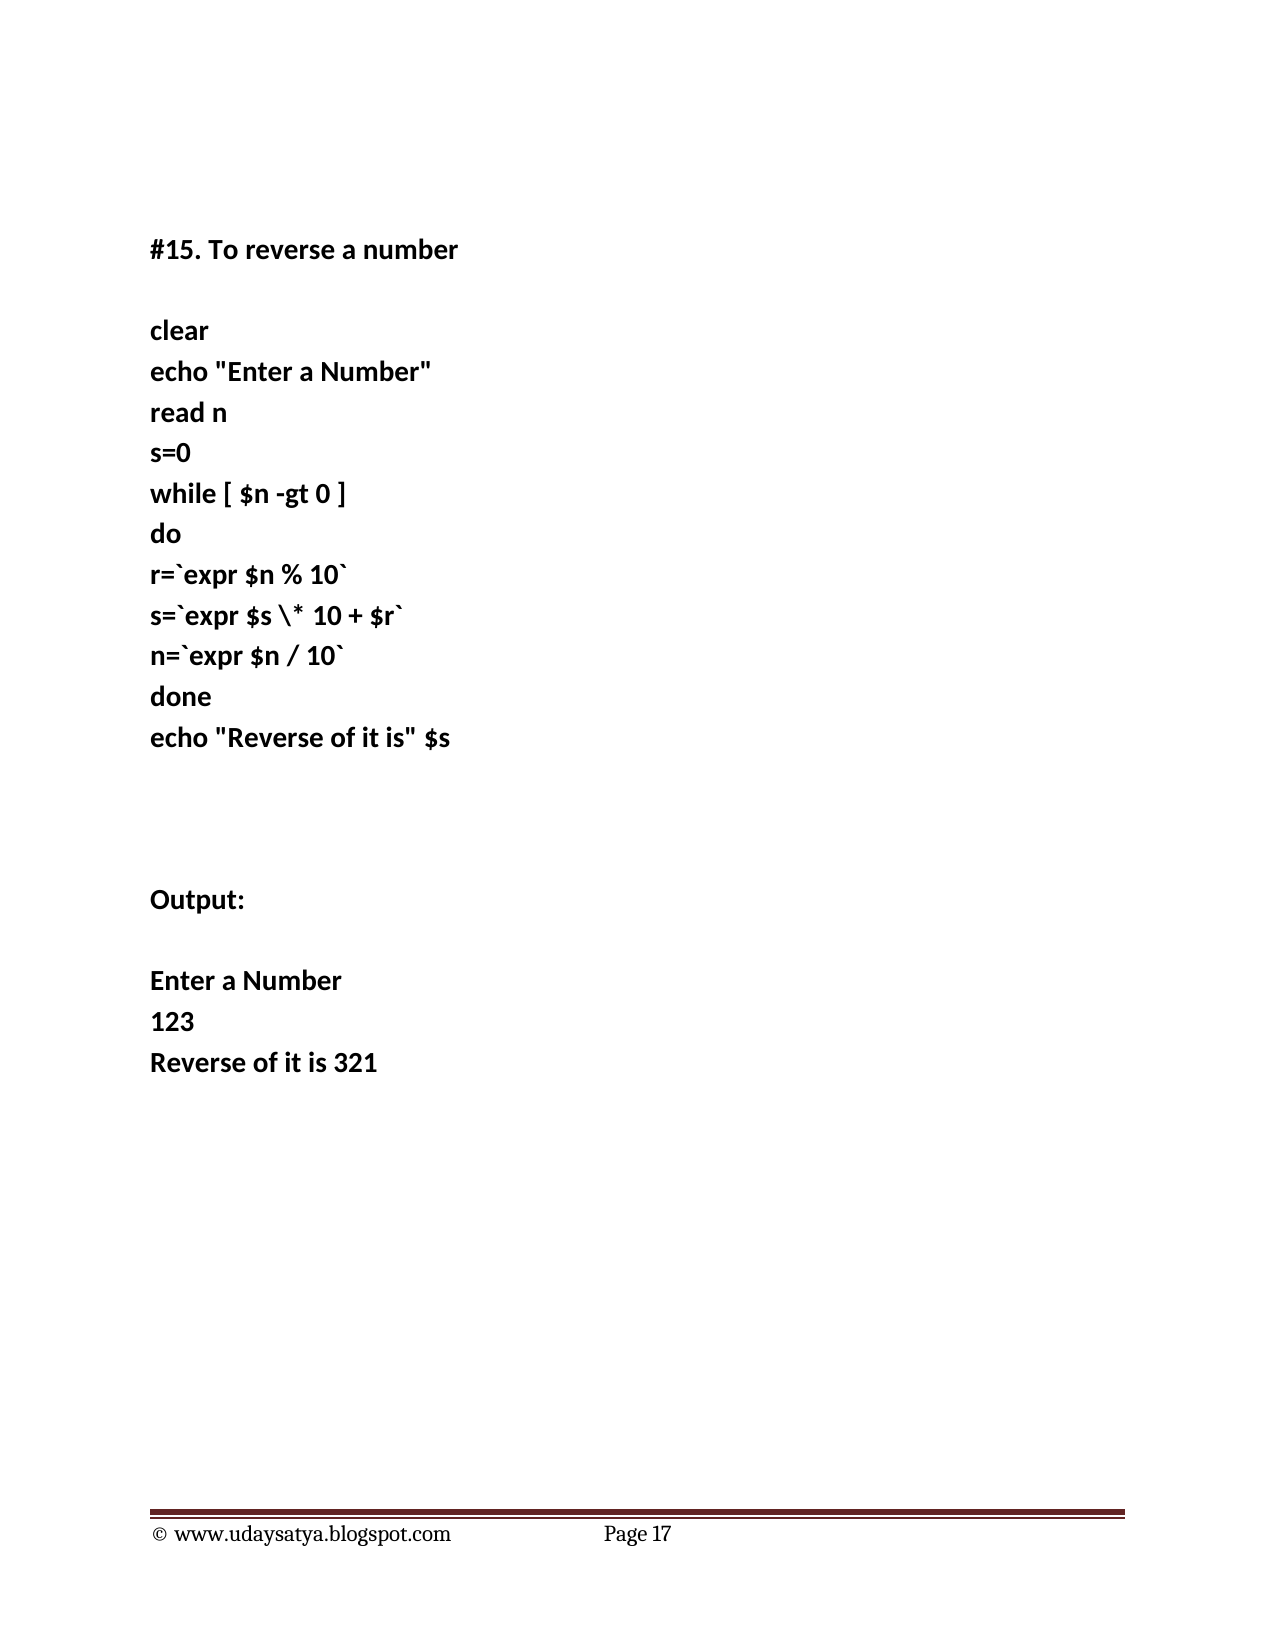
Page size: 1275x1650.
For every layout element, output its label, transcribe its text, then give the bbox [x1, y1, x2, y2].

text #15. To reverse a number [150, 231, 1125, 267]
text 123 [150, 1003, 1125, 1039]
text r=`expr $n % 10` [150, 556, 1125, 592]
text do [150, 516, 1125, 551]
text s=0 [150, 434, 1125, 470]
text s=`expr $s \* 10 + $r` [150, 597, 1125, 632]
text read n [150, 394, 1125, 429]
text clear [150, 312, 1125, 348]
text echo "Enter a Number" [150, 353, 1125, 389]
text Reverse of it is 321 [150, 1044, 1125, 1079]
text while [ $n -gt 0 ] [150, 475, 1125, 511]
text Enter a Number [150, 962, 1125, 998]
text Output: [150, 881, 1125, 917]
text echo "Reverse of it is" $s [150, 719, 1125, 754]
text n=`expr $n / 10` [150, 637, 1125, 673]
text done [150, 678, 1125, 714]
